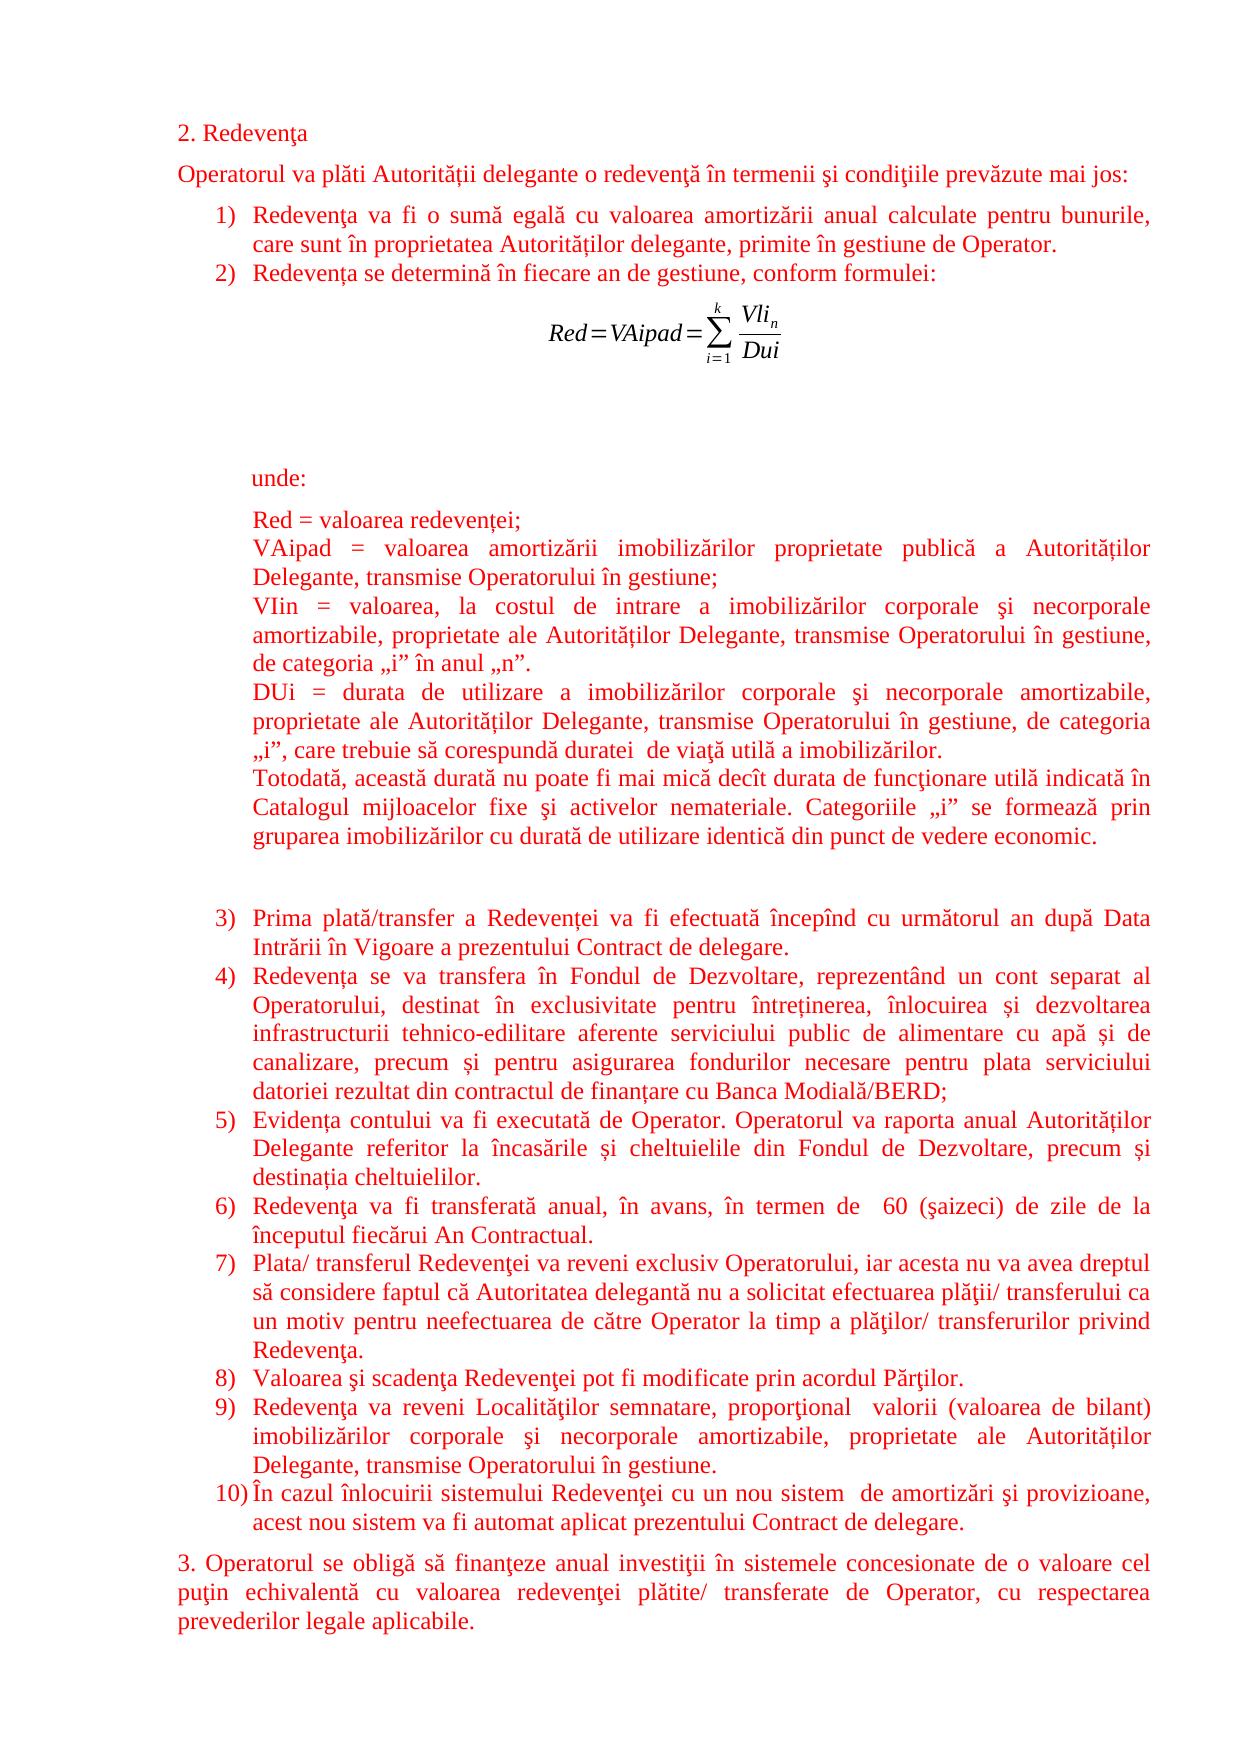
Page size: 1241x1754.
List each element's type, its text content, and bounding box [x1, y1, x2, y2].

text unde: [177, 463, 1152, 492]
list Redevenţa va fi o sumă egală cu valoarea amortizării anual calculate pentru bunurile, care sunt în proprietatea Autorităților delegante, primite în gestiune de Operator. [215, 201, 1152, 258]
list DUi = durata de utilizare a imobilizărilor corporale şi necorporale amortizabile, proprietate ale Autorităților Delegante, transmise Operatorului în gestiune, de categoria „i”, care trebuie să corespundă duratei de viaţă utilă a imobilizărilor. [252, 677, 1152, 763]
list VAipad = valoarea amortizării imobilizărilor proprietate publică a Autorităților Delegante, transmise Operatorului în gestiune; [252, 533, 1152, 591]
list Redevența se determină în fiecare an de gestiune, conform formulei: [215, 258, 1152, 287]
text Operatorul va plăti Autorității delegante o redevenţă în termenii şi condiţiile prevăzute mai jos: [177, 159, 1152, 188]
list Plata/ transferul Redevenţei va reveni exclusiv Operatorului, iar acesta nu va avea dreptul să considere faptul că Autoritatea delegantă nu a solicitat efectuarea plăţii/ transferului ca un motiv pentru neefectuarea de către Operator la timp a plăţilor/ transferurilor privind Redevenţa. [215, 1248, 1152, 1363]
list VIin = valoarea, la costul de intrare a imobilizărilor corporale şi necorporale amortizabile, proprietate ale Autorităților Delegante, transmise Operatorului în gestiune, de categoria „i” în anul „n”. [252, 591, 1152, 677]
list Red = valoarea redevenței; [252, 505, 1152, 533]
list Prima plată/transfer a Redevenței va fi efectuată începînd cu următorul an după Data Intrării în Vigoare a prezentului Contract de delegare. [215, 903, 1152, 961]
list Totodată, această durată nu poate fi mai mică decît durata de funcţionare utilă indicată în Catalogul mijloacelor fixe şi activelor nemateriale. Categoriile „i” se formează prin gruparea imobilizărilor cu durată de utilizare identică din punct de vedere economic. [252, 763, 1152, 850]
list Redevența se va transfera în Fondul de Dezvoltare, reprezentând un cont separat al Operatorului, destinat în exclusivitate pentru întreținerea, înlocuirea și dezvoltarea infrastructurii tehnico-edilitare aferente serviciului public de alimentare cu apă și de canalizare, precum și pentru asigurarea fondurilor necesare pentru plata serviciului datoriei rezultat din contractul de finanțare cu Banca Modială/BERD; [215, 961, 1152, 1105]
list În cazul înlocuirii sistemului Redevenţei cu un nou sistem de amortizări şi provizioane, acest nou sistem va fi automat aplicat prezentului Contract de delegare. [215, 1478, 1152, 1536]
text 3. Operatorul se obligă să finanţeze anual investiţii în sistemele concesionate de o valoare cel puţin echivalentă cu valoarea redevenţei plătite/ transferate de Operator, cu respectarea prevederilor legale aplicabile. [177, 1548, 1152, 1635]
list Evidența contului va fi executată de Operator. Operatorul va raporta anual Autorităților Delegante referitor la încasările și cheltuielile din Fondul de Dezvoltare, precum și destinația cheltuielilor. [215, 1105, 1152, 1191]
text 2. Redevenţa [177, 118, 1152, 147]
list Redevenţa va fi transferată anual, în avans, în termen de 60 (şaizeci) de zile de la începutul fiecărui An Contractual. [215, 1191, 1152, 1248]
list Valoarea şi scadenţa Redevenţei pot fi modificate prin acordul Părţilor. [215, 1363, 1152, 1392]
list Redevenţa va reveni Localităţilor semnatare, proporţional valorii (valoarea de bilant) imobilizărilor corporale şi necorporale amortizabile, proprietate ale Autorităților Delegante, transmise Operatorului în gestiune. [215, 1392, 1152, 1478]
